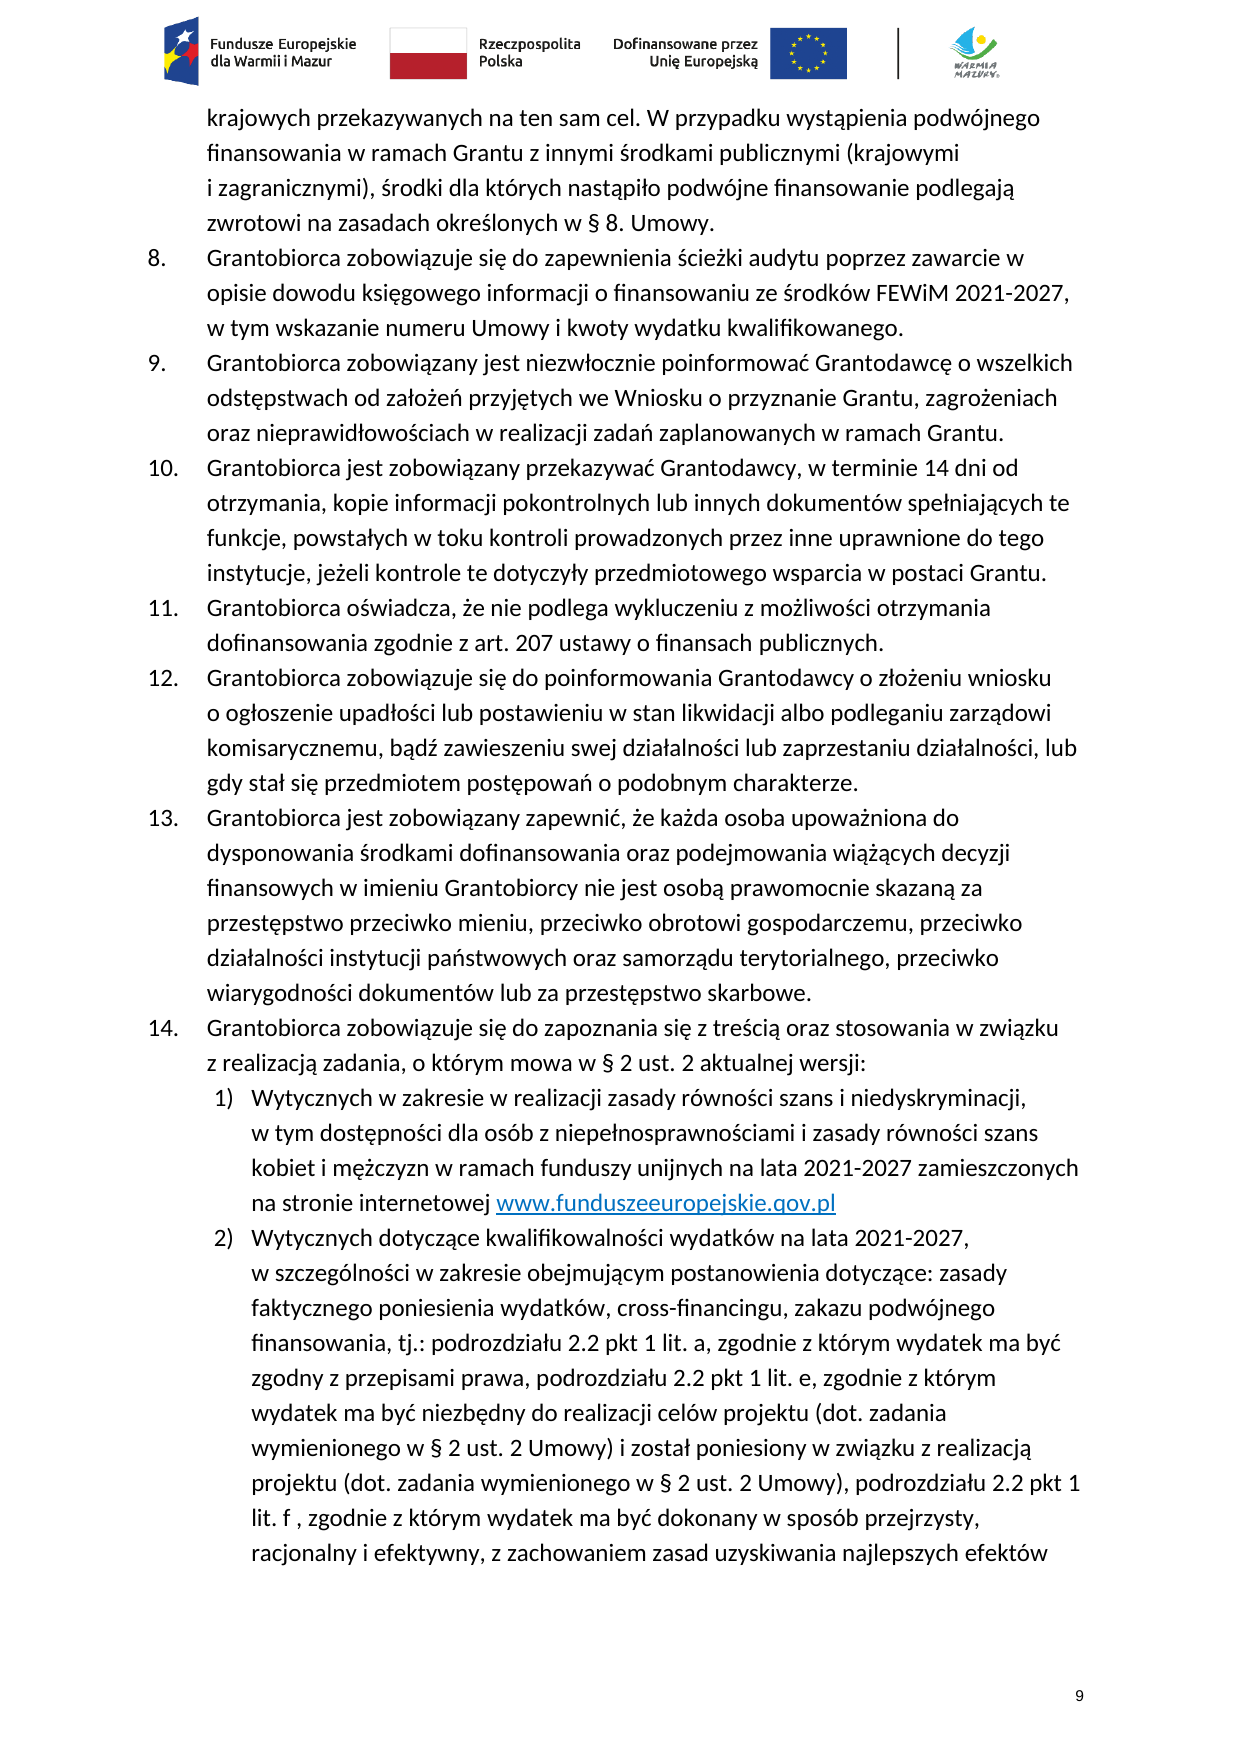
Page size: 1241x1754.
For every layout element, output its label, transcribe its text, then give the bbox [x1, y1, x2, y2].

list Grantobiorca zobowiązuje się do zapewnienia ścieżki audytu poprzez zawarcie w opisie dowodu księgowego informacji o finansowaniu ze środków FEWiM 2021-2027, w tym wskazanie numeru Umowy i kwoty wydatku kwalifikowanego. [147, 242, 1087, 342]
list Grantobiorca zobowiązany jest niezwłocznie poinformować Grantodawcę o wszelkich odstępstwach od założeń przyjętych we Wniosku o przyznanie Grantu, zagrożeniach oraz nieprawidłowościach w realizacji zadań zaplanowanych w ramach Grantu. [147, 347, 1087, 447]
list Grantobiorca jest zobowiązany przekazywać Grantodawcy, w terminie 14 dni od otrzymania, kopie informacji pokontrolnych lub innych dokumentów spełniających te funkcje, powstałych w toku kontroli prowadzonych przez inne uprawnione do tego instytucje, jeżeli kontrole te dotyczyły przedmiotowego wsparcia w postaci Grantu. [147, 452, 1087, 587]
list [147, 102, 1092, 237]
list Grantobiorca oświadcza, że nie podlega wykluczeniu z możliwości otrzymania dofinansowania zgodnie z art. 207 ustawy o finansach publicznych. [147, 592, 1093, 657]
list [213, 1222, 1087, 1567]
picture [147, 0, 1093, 102]
list Wytycznych w zakresie w realizacji zasady równości szans i niedyskryminacji, w tym dostępności dla osób z niepełnosprawnościami i zasady równości szans kobiet i mężczyzn w ramach funduszy unijnych na lata 2021-2027 zamieszczonych na stronie internetowej www.funduszeeuropejskie.qov.pl [213, 1082, 1093, 1217]
list Grantobiorca zobowiązuje się do poinformowania Grantodawcy o złożeniu wniosku o ogłoszenie upadłości lub postawieniu w stan likwidacji albo podleganiu zarządowi komisarycznemu, bądź zawieszeniu swej działalności lub zaprzestaniu działalności, lub gdy stał się przedmiotem postępowań o podobnym charakterze. [147, 662, 1093, 797]
list Grantobiorca zobowiązuje się do zapoznania się z treścią oraz stosowania w związku z realizacją zadania, o którym mowa w § 2 ust. 2 aktualnej wersji: [147, 1012, 1093, 1077]
list Grantobiorca jest zobowiązany zapewnić, że każda osoba upoważniona do dysponowania środkami dofinansowania oraz podejmowania wiążących decyzji finansowych w imieniu Grantobiorcy nie jest osobą prawomocnie skazaną za przestępstwo przeciwko mieniu, przeciwko obrotowi gospodarczemu, przeciwko działalności instytucji państwowych oraz samorządu terytorialnego, przeciwko wiarygodności dokumentów lub za przestępstwo skarbowe. [147, 802, 1093, 1007]
